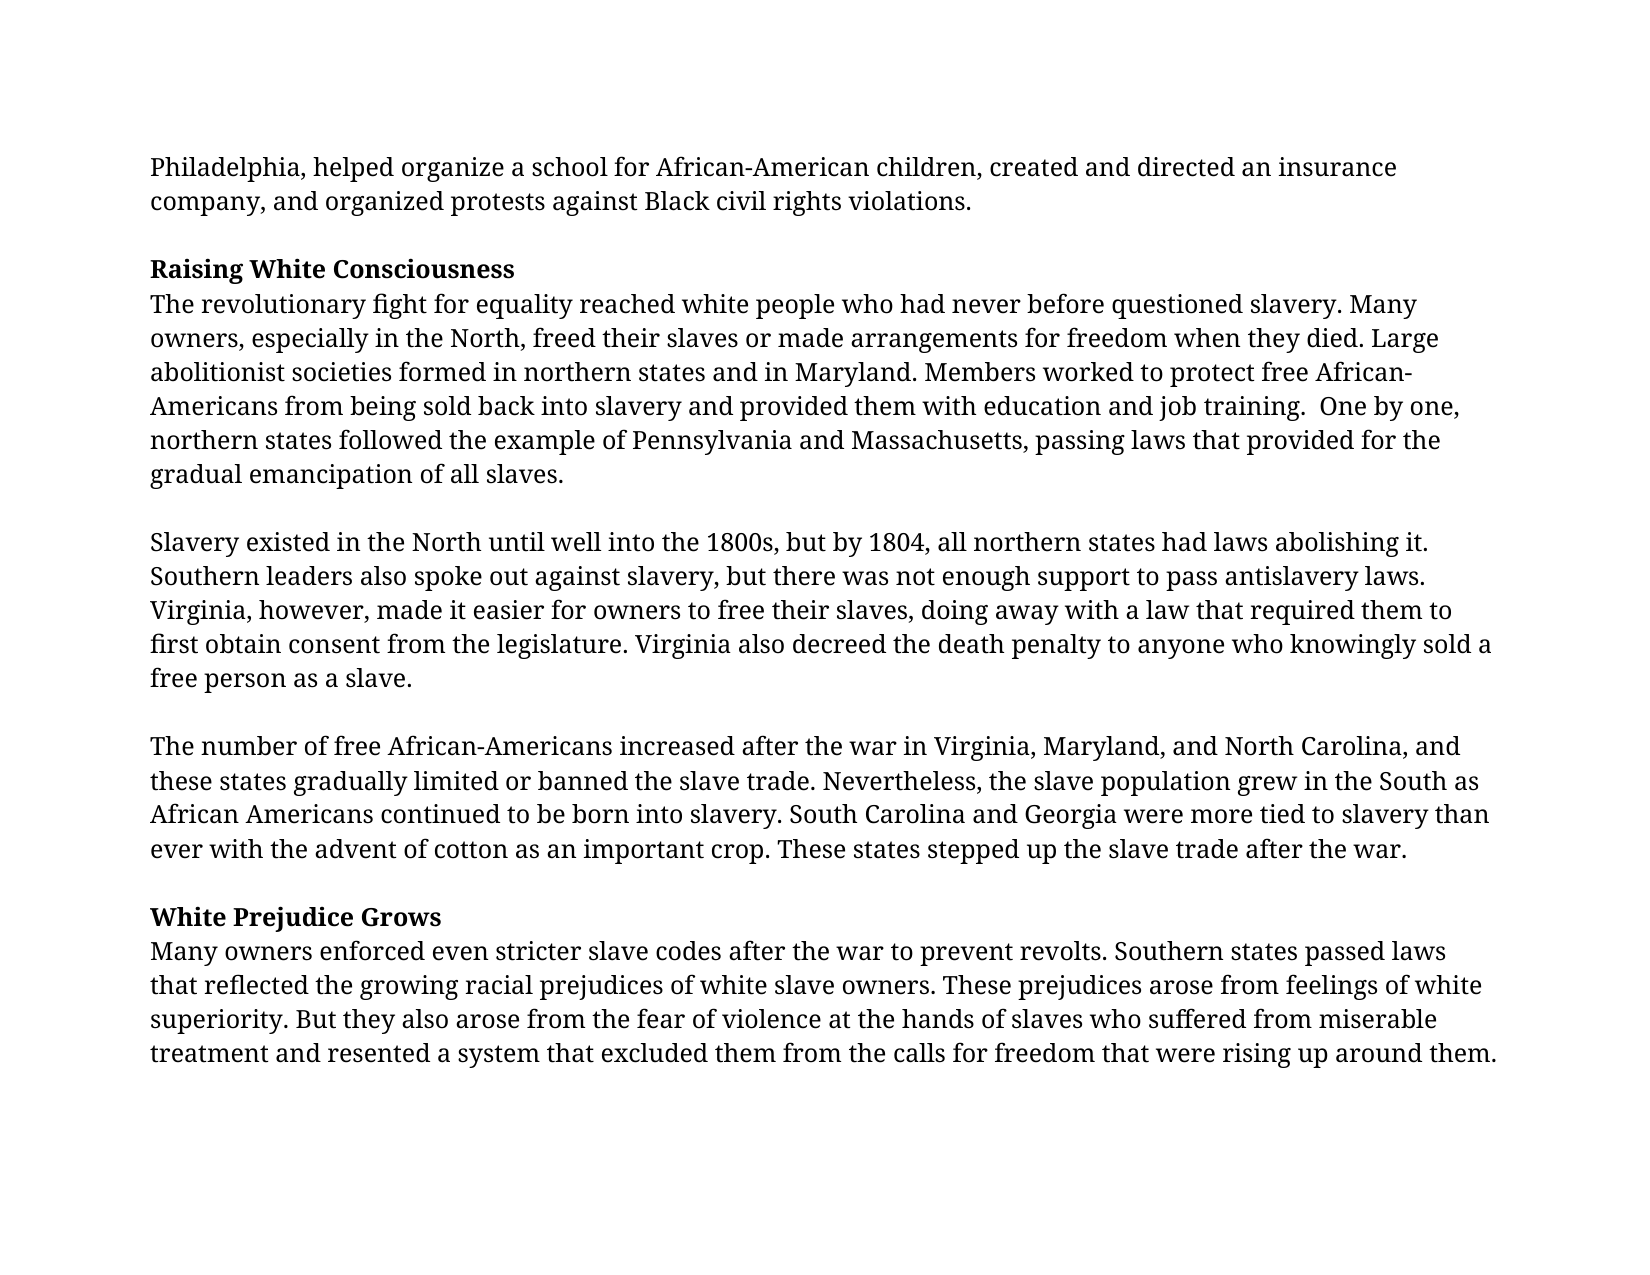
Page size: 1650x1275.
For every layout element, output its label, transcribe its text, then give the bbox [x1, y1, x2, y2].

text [150, 150, 1500, 218]
text Raising White Consciousness [150, 252, 1500, 286]
text The revolutionary fight for equality reached white people who had never before questioned slavery. Many owners, especially in the North, freed their slaves or made arrangements for freedom when they died. Large abolitionist societies formed in northern states and in Maryland. Members worked to protect free African-Americans from being sold back into slavery and provided them with education and job training. One by one, northern states followed the example of Pennsylvania and Massachusetts, passing laws that provided for the gradual emancipation of all slaves. [150, 286, 1500, 491]
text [150, 933, 1500, 1070]
text The number of free African-Americans increased after the war in Virginia, Maryland, and North Carolina, and these states gradually limited or banned the slave trade. Nevertheless, the slave population grew in the South as African­ Americans continued to be born into slavery. South Carolina and Georgia were more tied to slavery than ever with the advent of cotton as an important crop. These states stepped up the slave trade after the war. [150, 729, 1500, 865]
text White Prejudice Grows [150, 899, 1500, 933]
text Slavery existed in the North until well into the 1800s, but by 1804, all northern states had laws abolishing it. Southern leaders also spoke out against slavery, but there was not enough support to pass antislavery laws. Virginia, however, made it easier for owners to free their slaves, doing away with a law that required them to first obtain consent from the legislature. Virginia also decreed the death penalty to anyone who knowingly sold a free person as a slave. [150, 525, 1500, 695]
